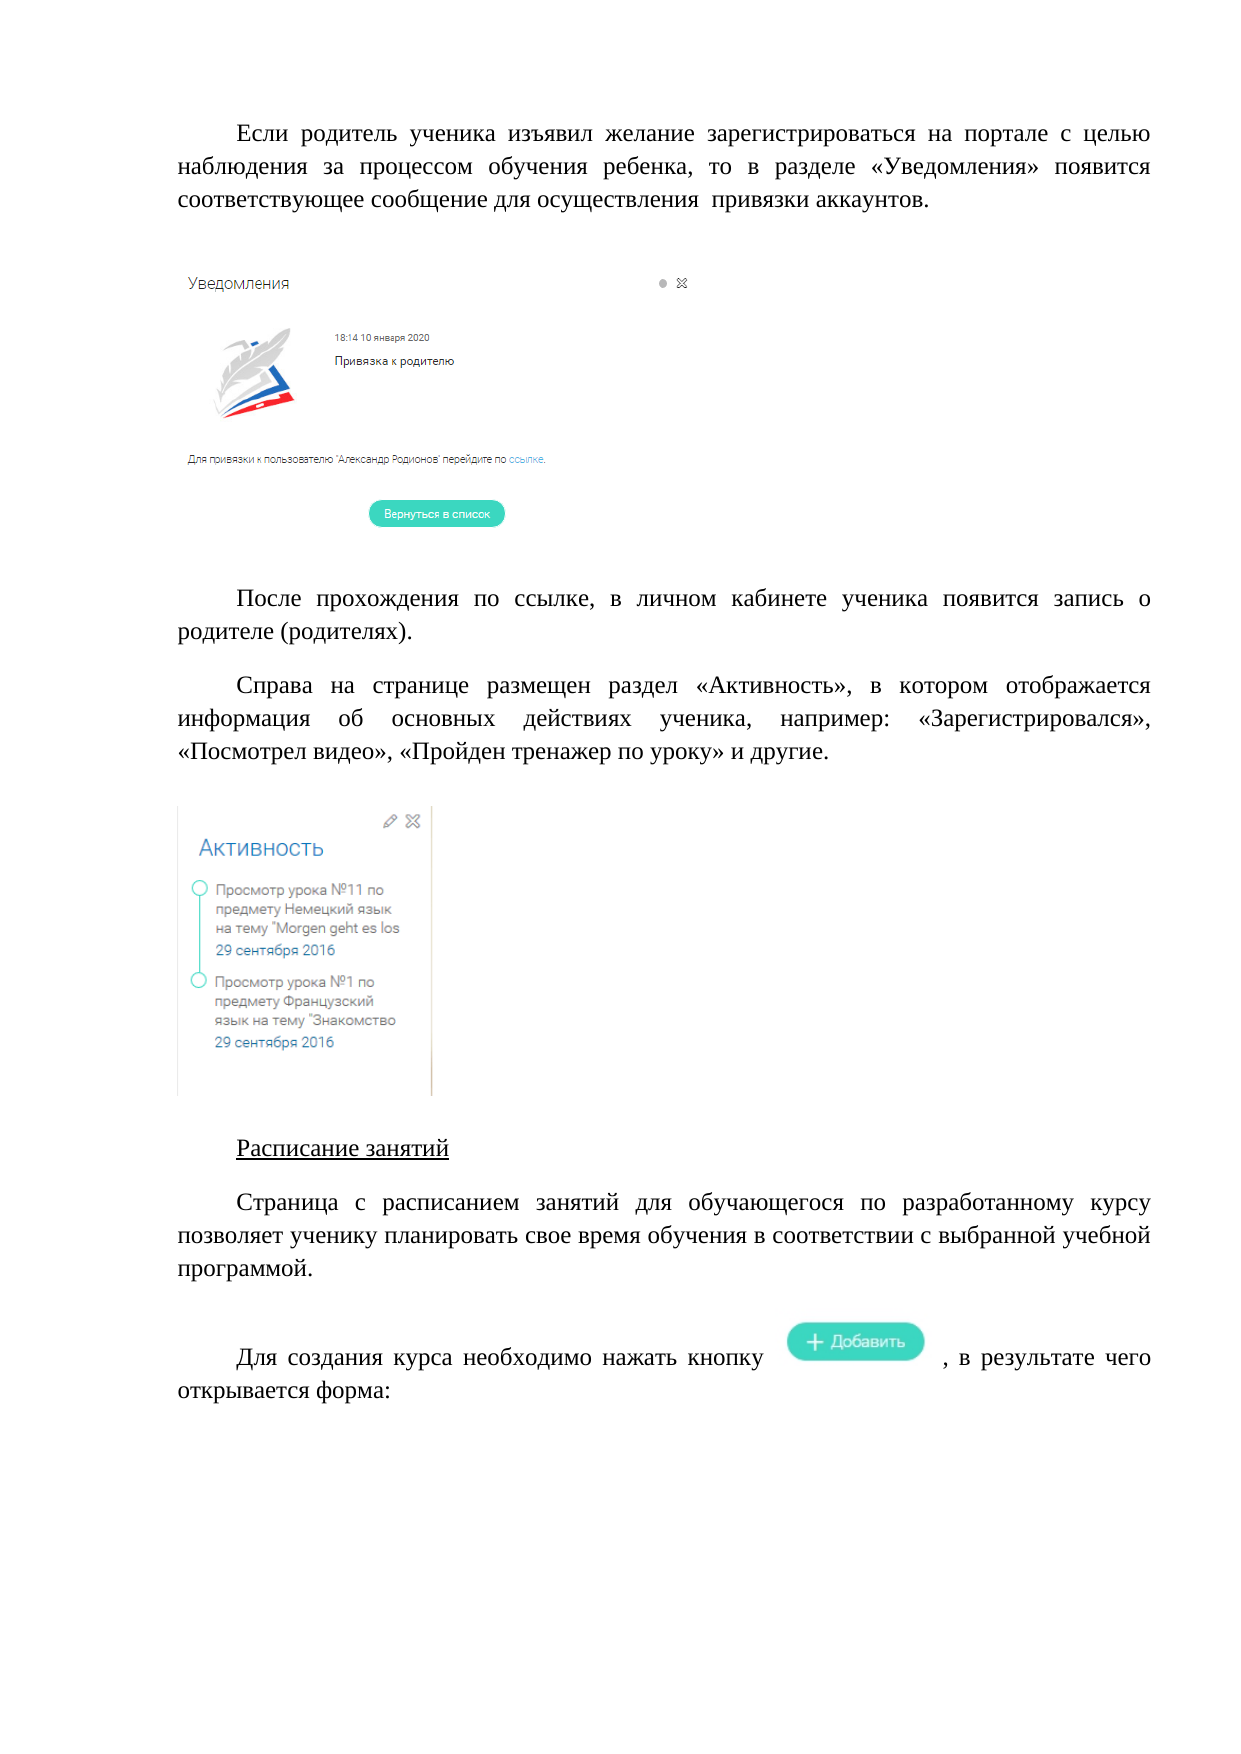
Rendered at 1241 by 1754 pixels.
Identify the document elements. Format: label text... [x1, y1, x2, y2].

text После прохождения по ссылке, в личном кабинете ученика появится запись о родителе (родителях). [177, 583, 1152, 645]
picture [177, 806, 433, 1096]
picture [775, 1307, 943, 1366]
text Для создания курса необходимо нажать кнопку , в результате чего открывается форма: [177, 1307, 1152, 1404]
text Страница с расписанием занятий для обучающегося по разработанному курсу позволяет ученику планировать свое время обучения в соответствии с выбранной учебной программой. [177, 1187, 1152, 1282]
text Если родитель ученика изъявил желание зарегистрироваться на портале с целью наблюдения за процессом обучения ребенка, то в разделе «Уведомления» появится соответствующее сообщение для осуществления привязки аккаунтов. [177, 118, 1152, 213]
picture [177, 254, 706, 546]
text Расписание занятий [177, 1133, 1152, 1162]
text Справа на странице размещен раздел «Активность», в котором отображается информация об основных действиях ученика, например: «Зарегистрировался», «Посмотрел видео», «Пройден тренажер по уроку» и другие. [177, 670, 1152, 765]
